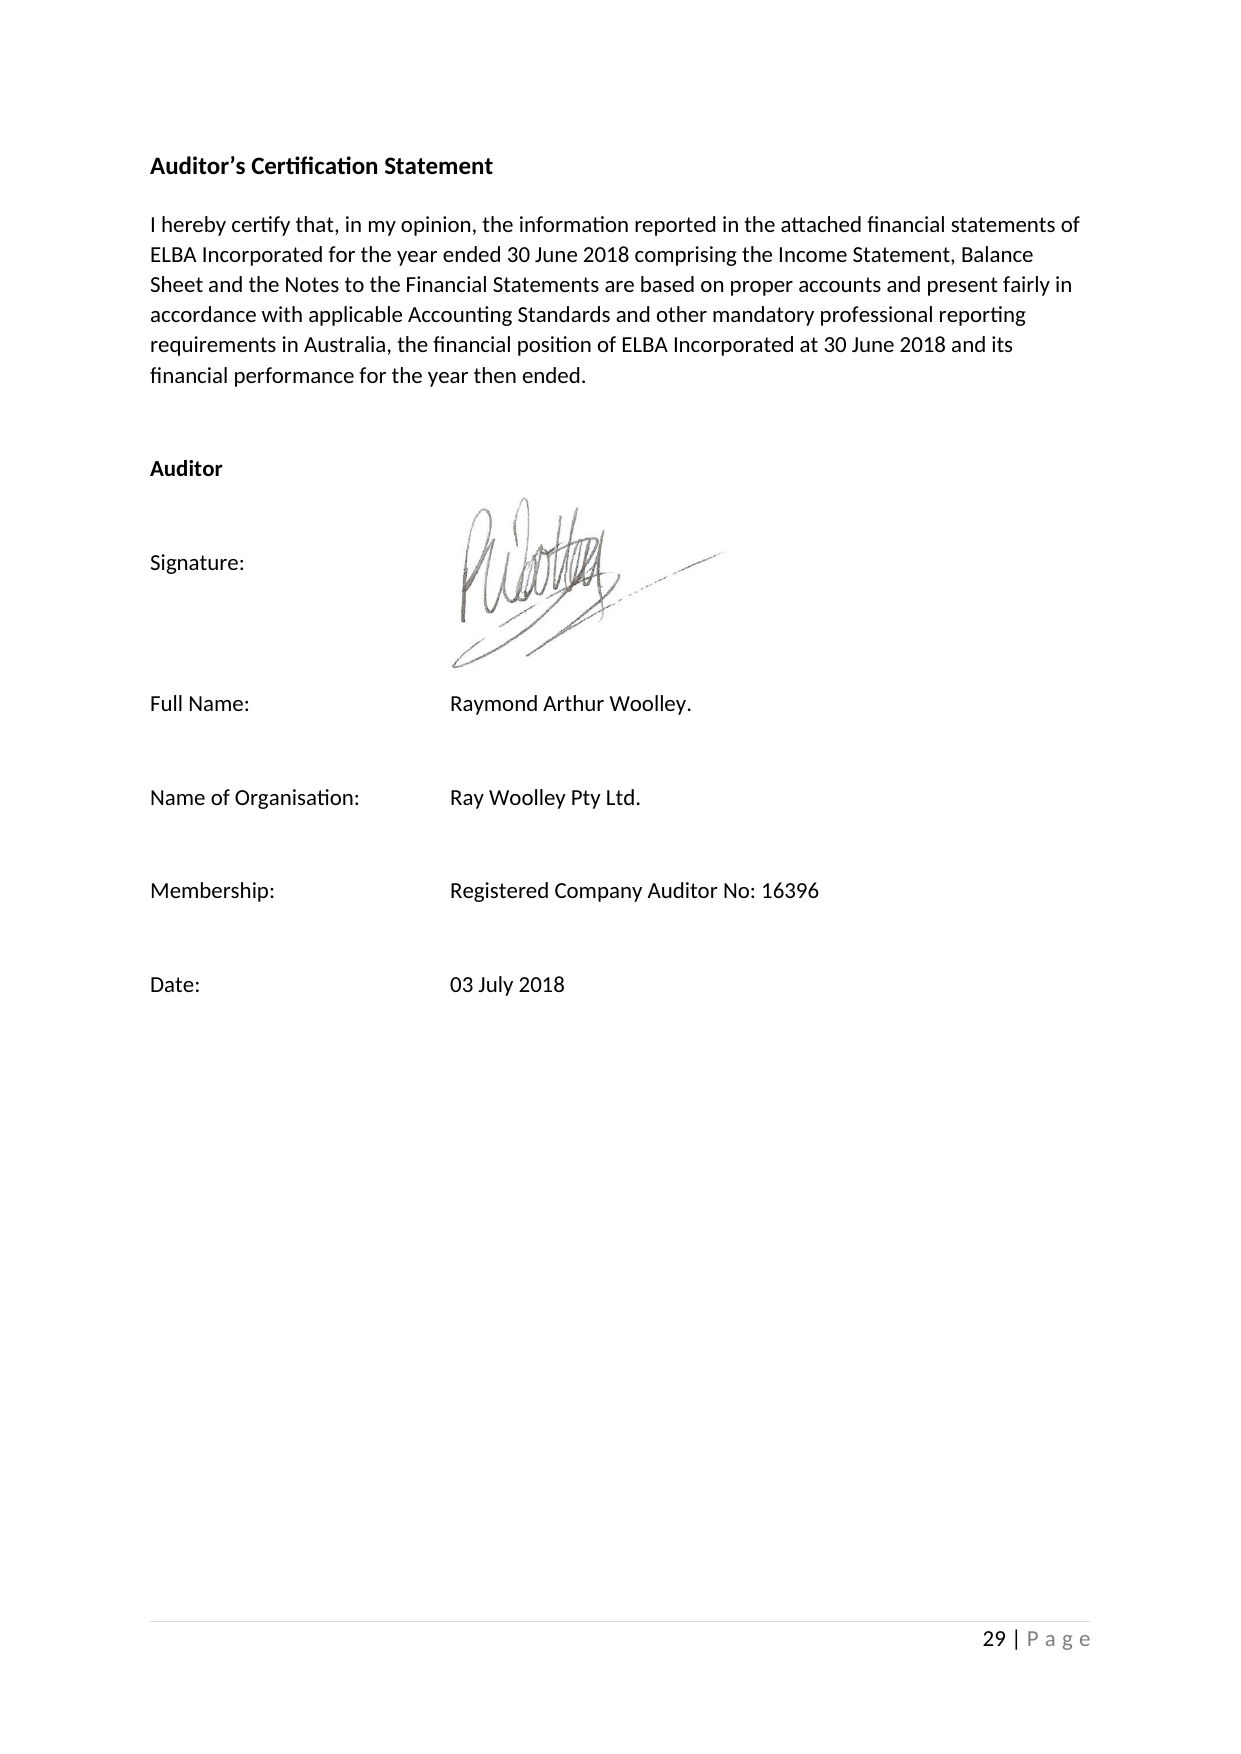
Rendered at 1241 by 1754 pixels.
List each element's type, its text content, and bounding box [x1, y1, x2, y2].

picture [439, 482, 735, 548]
text I hereby certify that, in my opinion, the information reported in the attached financial statements of ELBA Incorporated for the year ended 30 June 2018 comprising the Income Statement, Balance Sheet and the Notes to the Financial Statements are based on proper accounts and present fairly in accordance with applicable Accounting Standards and other mandatory professional reporting requirements in Australia, the financial position of ELBA Incorporated at 30 June 2018 and its financial performance for the year then ended. [150, 210, 1090, 389]
text Full Name: Raymond Arthur Woolley. [150, 689, 1090, 717]
subtitle Auditor’s Certification Statement [150, 150, 1090, 181]
text Auditor [150, 454, 1090, 482]
text Membership: Registered Company Auditor No: 16396 [150, 876, 1090, 904]
picture [439, 576, 735, 678]
text Signature: [150, 548, 1090, 576]
text Date: 03 July 2018 [150, 970, 1090, 998]
text Name of Organisation: Ray Woolley Pty Ltd. [150, 783, 1090, 811]
